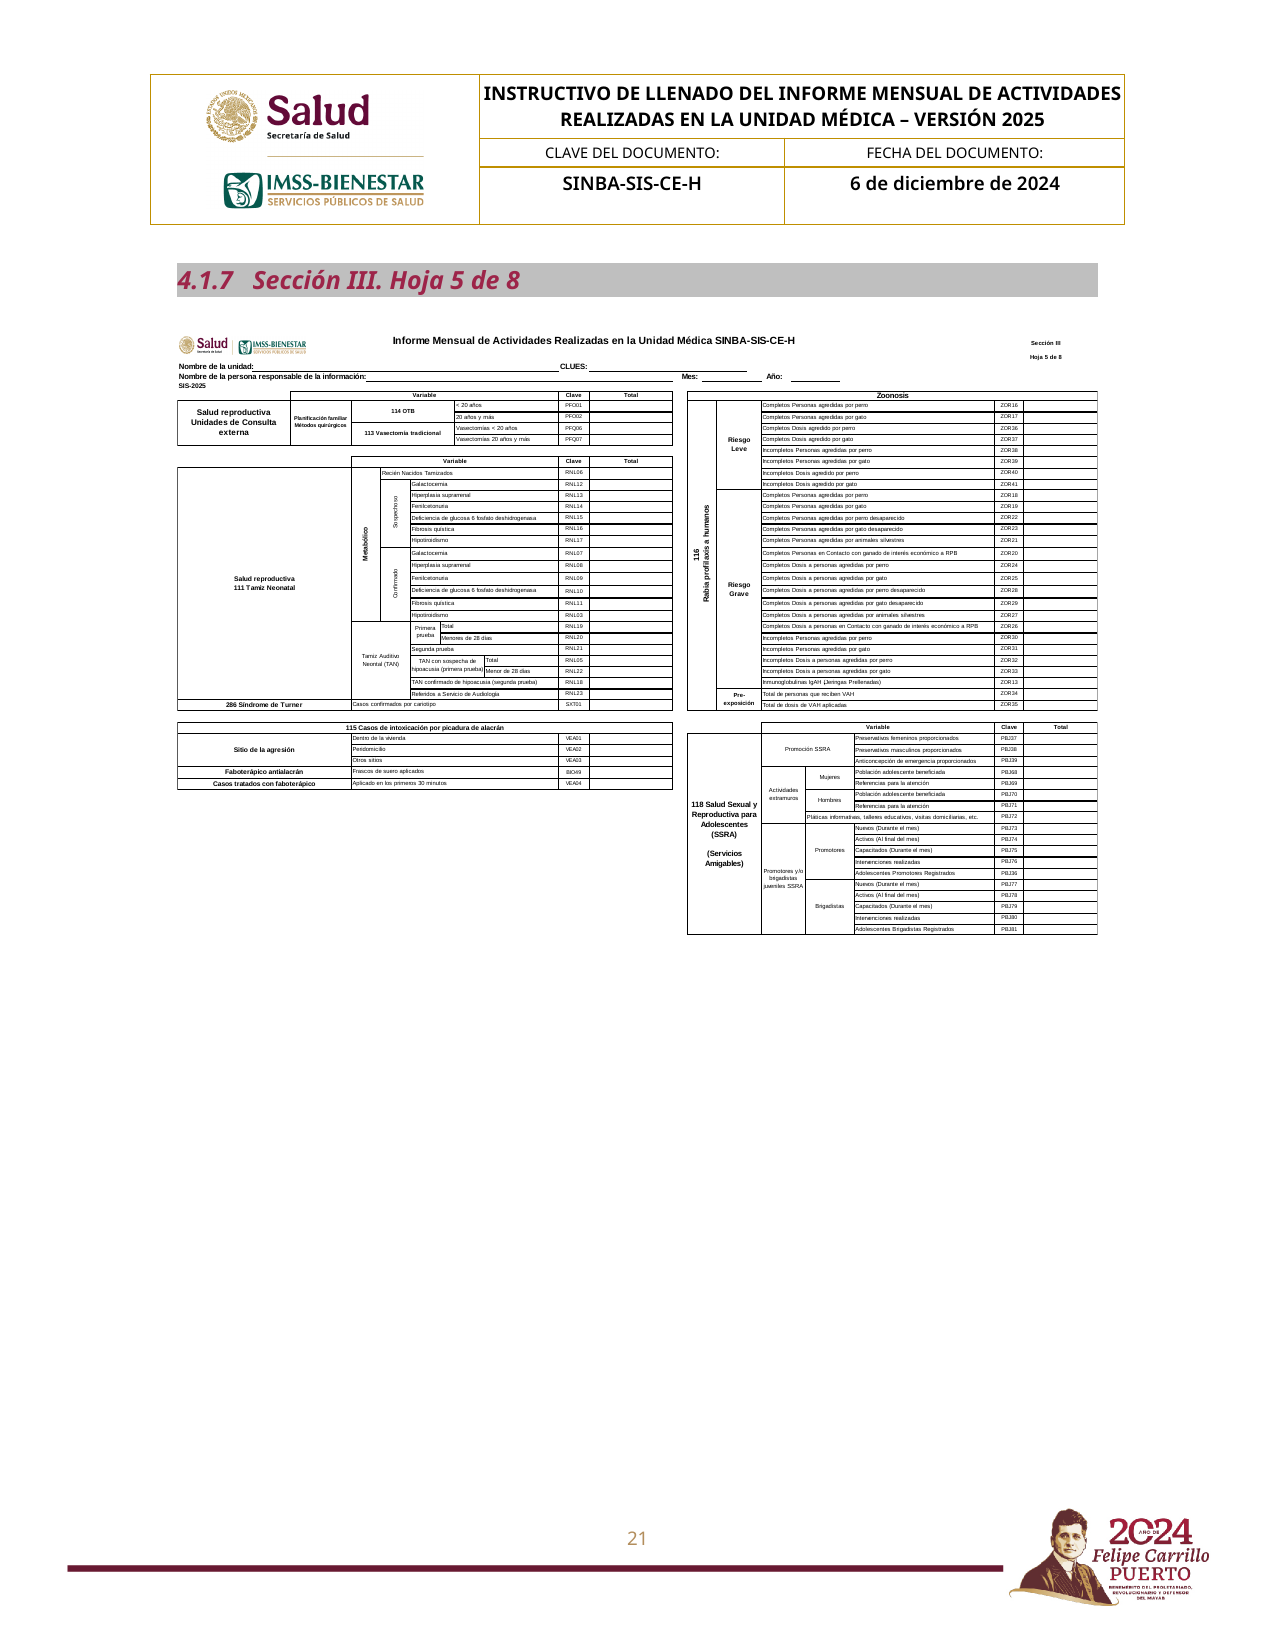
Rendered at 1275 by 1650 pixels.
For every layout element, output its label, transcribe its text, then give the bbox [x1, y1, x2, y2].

subtitle Sección III. Hoja 5 de 8 [177, 263, 1098, 297]
picture [206, 90, 424, 209]
picture [0, 1497, 1275, 1650]
